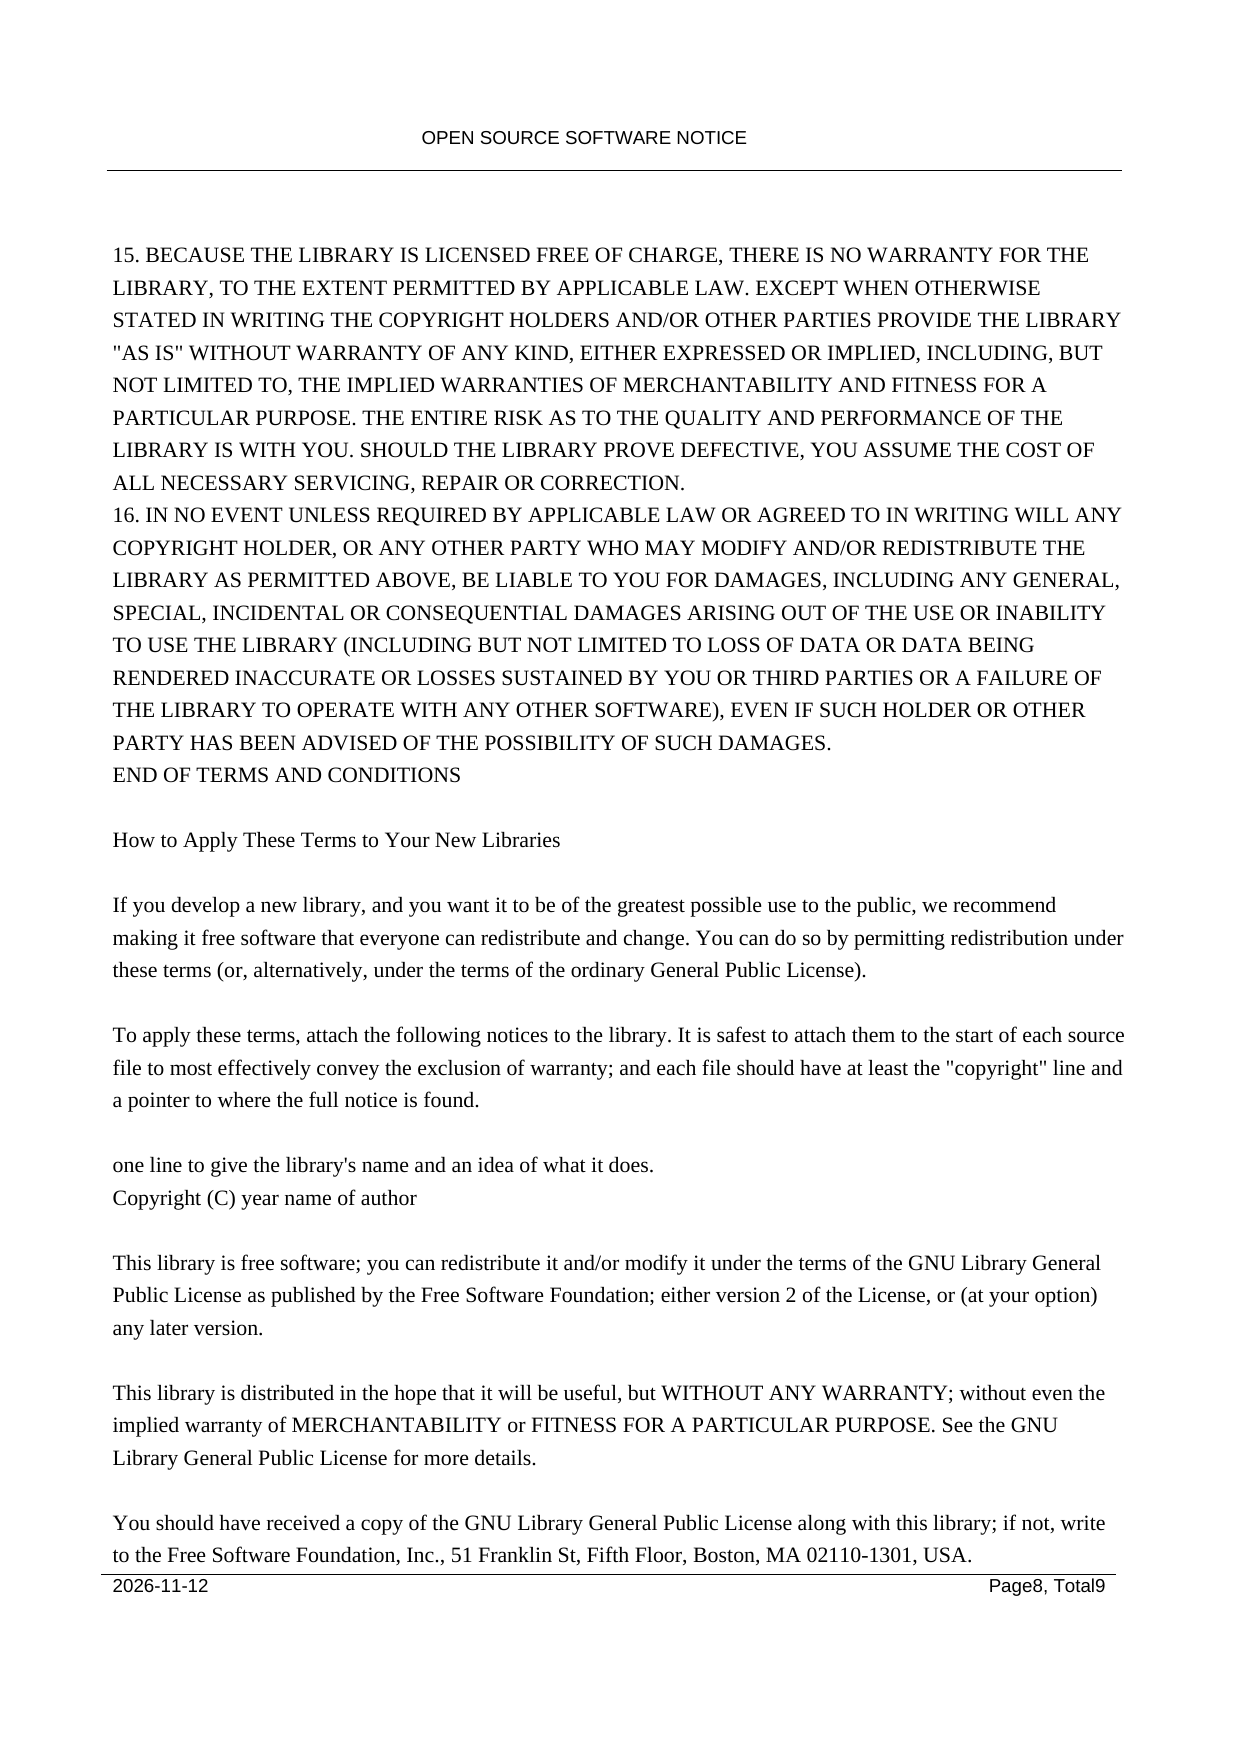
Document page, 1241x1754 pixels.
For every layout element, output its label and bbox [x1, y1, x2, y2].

text [112, 206, 1128, 1571]
